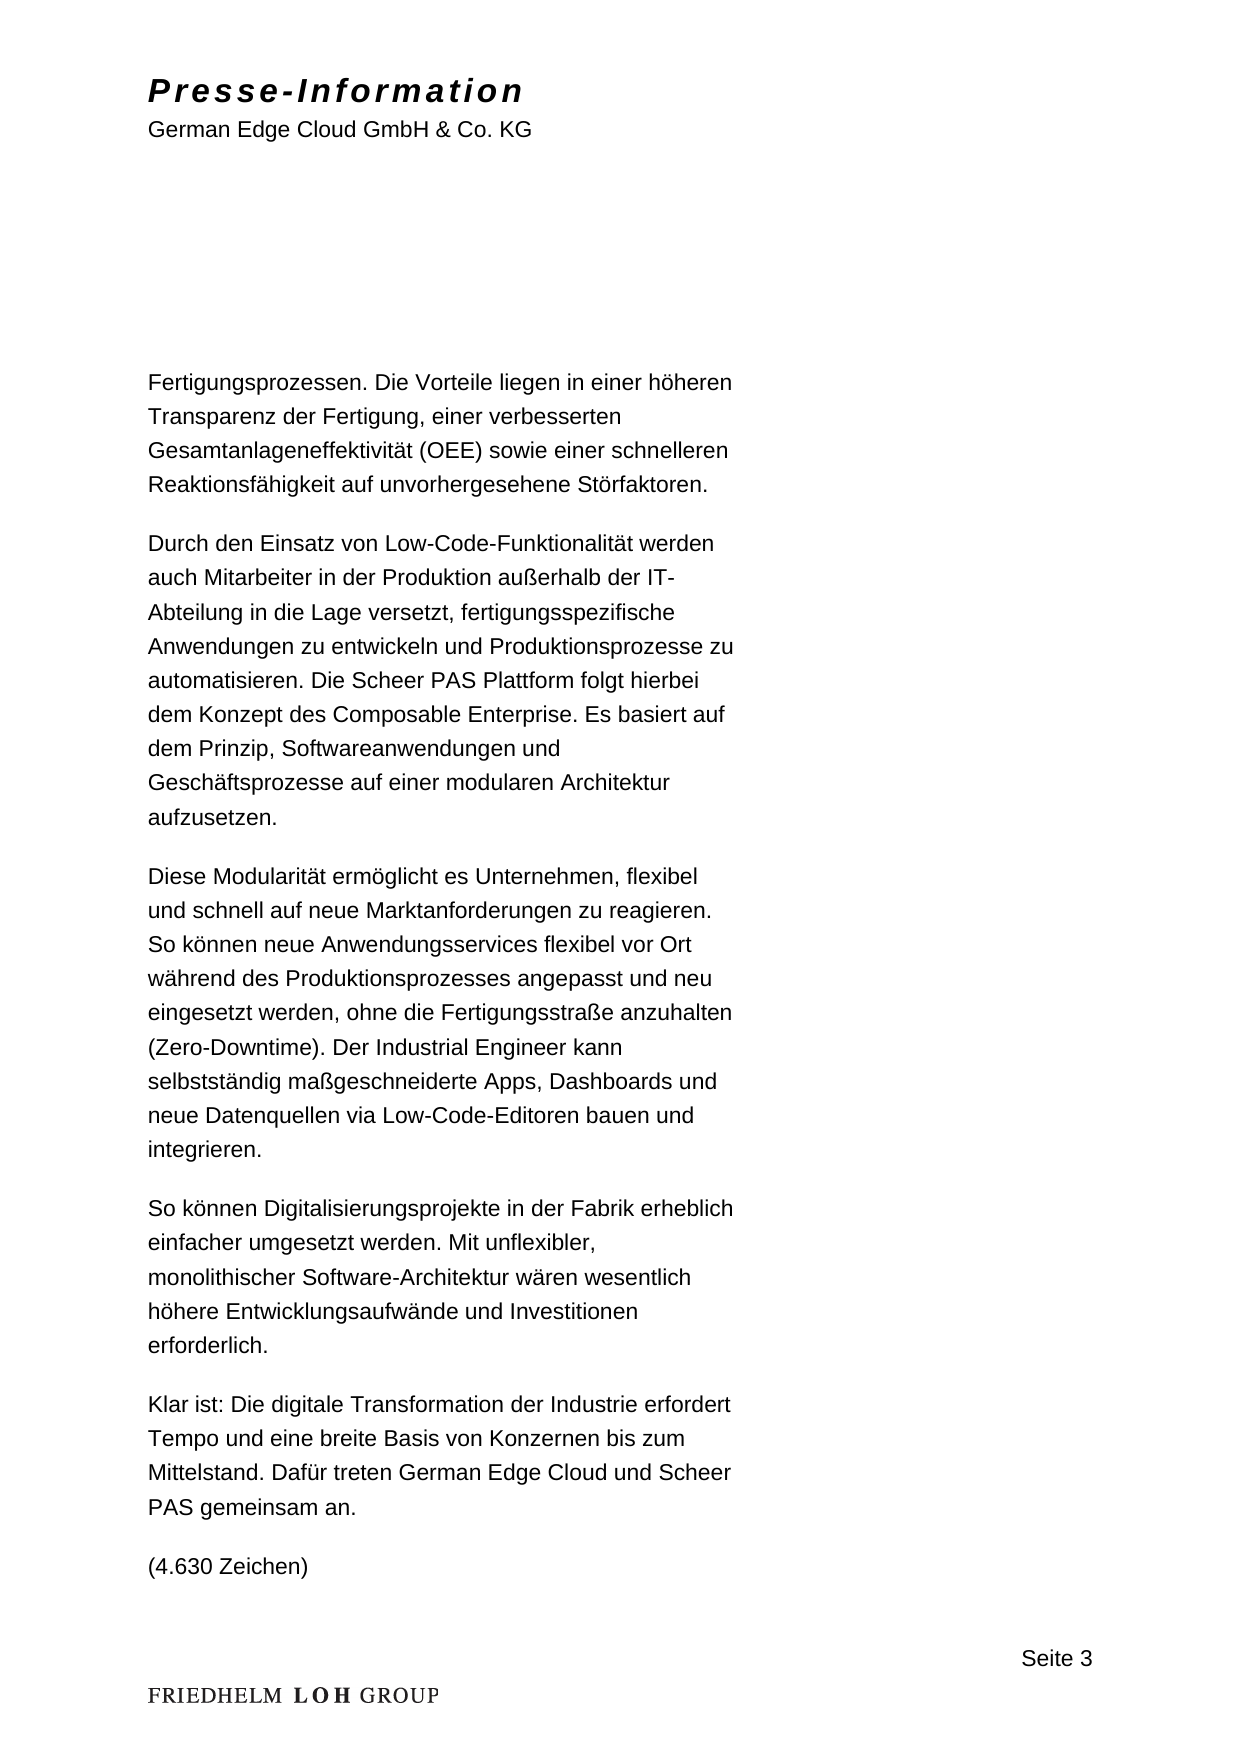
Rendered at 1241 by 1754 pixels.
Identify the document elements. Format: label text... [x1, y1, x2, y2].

text So können Digitalisierungsprojekte in der Fabrik erheblich einfacher umgesetzt werden. Mit unflexibler, monolithischer Software-Architektur wären wesentlich höhere Entwicklungsaufwände und Investitionen erforderlich. [148, 1195, 738, 1358]
text Klar ist: Die digitale Transformation der Industrie erfordert Tempo und eine breite Basis von Konzernen bis zum Mittelstand. Dafür treten German Edge Cloud und Scheer PAS gemeinsam an. [148, 1391, 738, 1520]
text (4.630 Zeichen) [148, 1553, 738, 1579]
picture [148, 1687, 438, 1703]
text Diese Modularität ermöglicht es Unternehmen, flexibel und schnell auf neue Marktanforderungen zu reagieren. So können neue Anwendungsservices flexibel vor Ort während des Produktionsprozesses angepasst und neu eingesetzt werden, ohne die Fertigungsstraße anzuhalten (Zero-Downtime). Der Industrial Engineer kann selbstständig maßgeschneiderte Apps, Dashboards und neue Datenquellen via Low-Code-Editoren bauen und integrieren. [148, 863, 738, 1162]
text Durch den Einsatz von Low-Code-Funktionalität werden auch Mitarbeiter in der Produktion außerhalb der IT-Abteilung in die Lage versetzt, fertigungsspezifische Anwendungen zu entwickeln und Produktionsprozesse zu automatisieren. Die Scheer PAS Plattform folgt hierbei dem Konzept des Composable Enterprise. Es basiert auf dem Prinzip, Softwareanwendungen und Geschäftsprozesse auf einer modularen Architektur aufzusetzen. [148, 530, 738, 830]
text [148, 368, 738, 497]
